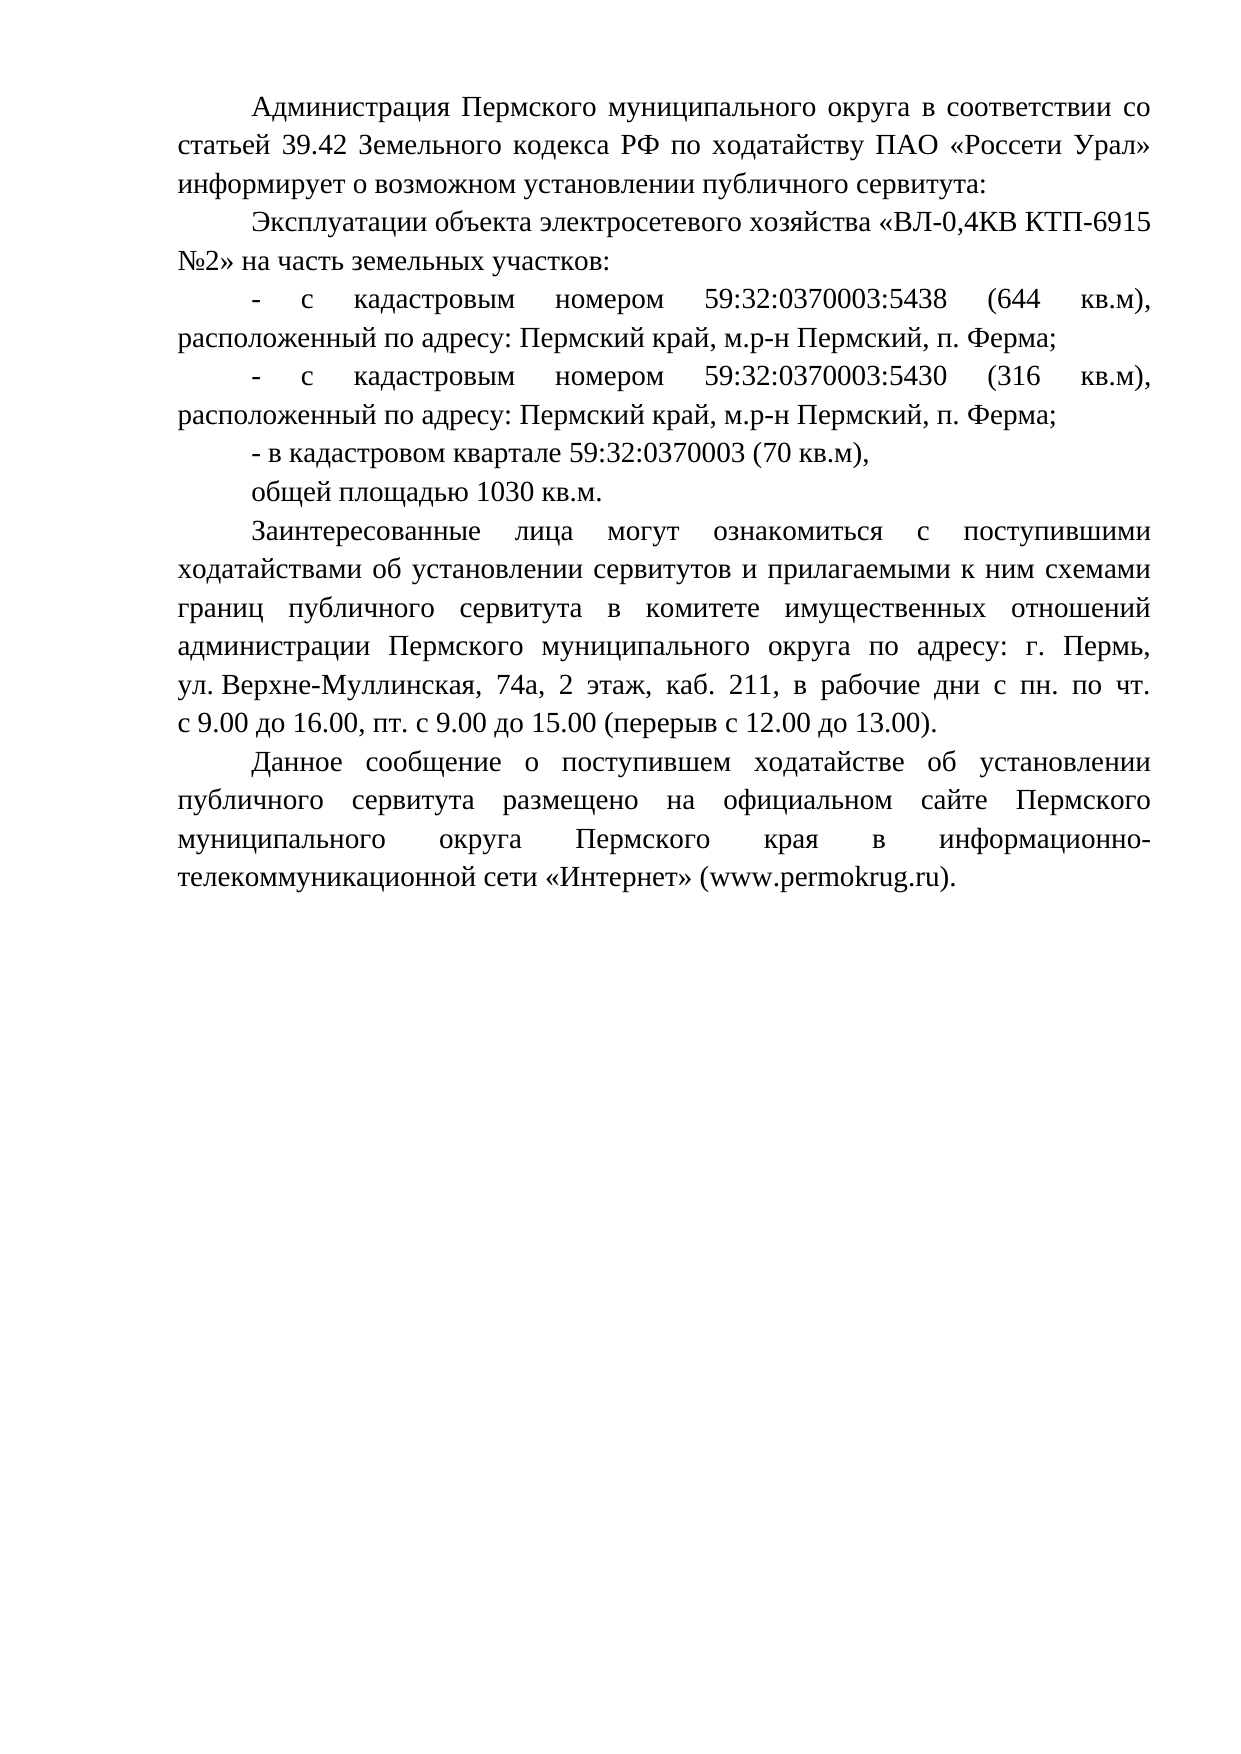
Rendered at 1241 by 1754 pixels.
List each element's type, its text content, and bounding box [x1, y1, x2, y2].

list Заинтересованные лица могут ознакомиться с поступившими ходатайствами об установлении сервитутов и прилагаемыми к ним схемами границ публичного сервитута в комитете имущественных отношений администрации Пермского муниципального округа по адресу: г. Пермь, ул. Верхне-Муллинская, 74а, 2 этаж, каб. 211, в рабочие дни с пн. по чт. с 9.00 до 16.00, пт. с 9.00 до 15.00 (перерыв с 12.00 до 13.00). [177, 513, 1152, 739]
text Данное сообщение о поступившем ходатайстве об установлении публичного сервитута размещено на официальном сайте Пермского муниципального округа Пермского края в информационно-телекоммуникационной сети «Интернет» (www.permokrug.ru). [177, 744, 1152, 893]
list - с кадастровым номером 59:32:0370003:5430 (316 кв.м), расположенный по адресу: Пермский край, м.р-н Пермский, п. Ферма; [177, 358, 1152, 431]
list общей площадью 1030 кв.м. [177, 474, 1152, 508]
list - в кадастровом квартале 59:32:0370003 (70 кв.м), [177, 436, 1152, 469]
list - с кадастровым номером 59:32:0370003:5438 (644 кв.м), расположенный по адресу: Пермский край, м.р-н Пермский, п. Ферма; [177, 281, 1152, 353]
text Администрация Пермского муниципального округа в соответствии со статьей 39.42 Земельного кодекса РФ по ходатайству ПАО «Россети Урал» информирует о возможном установлении публичного сервитута: [177, 89, 1152, 199]
list Эксплуатации объекта электросетевого хозяйства «ВЛ-0,4КВ КТП-6915 №2» на часть земельных участков: [177, 204, 1152, 276]
